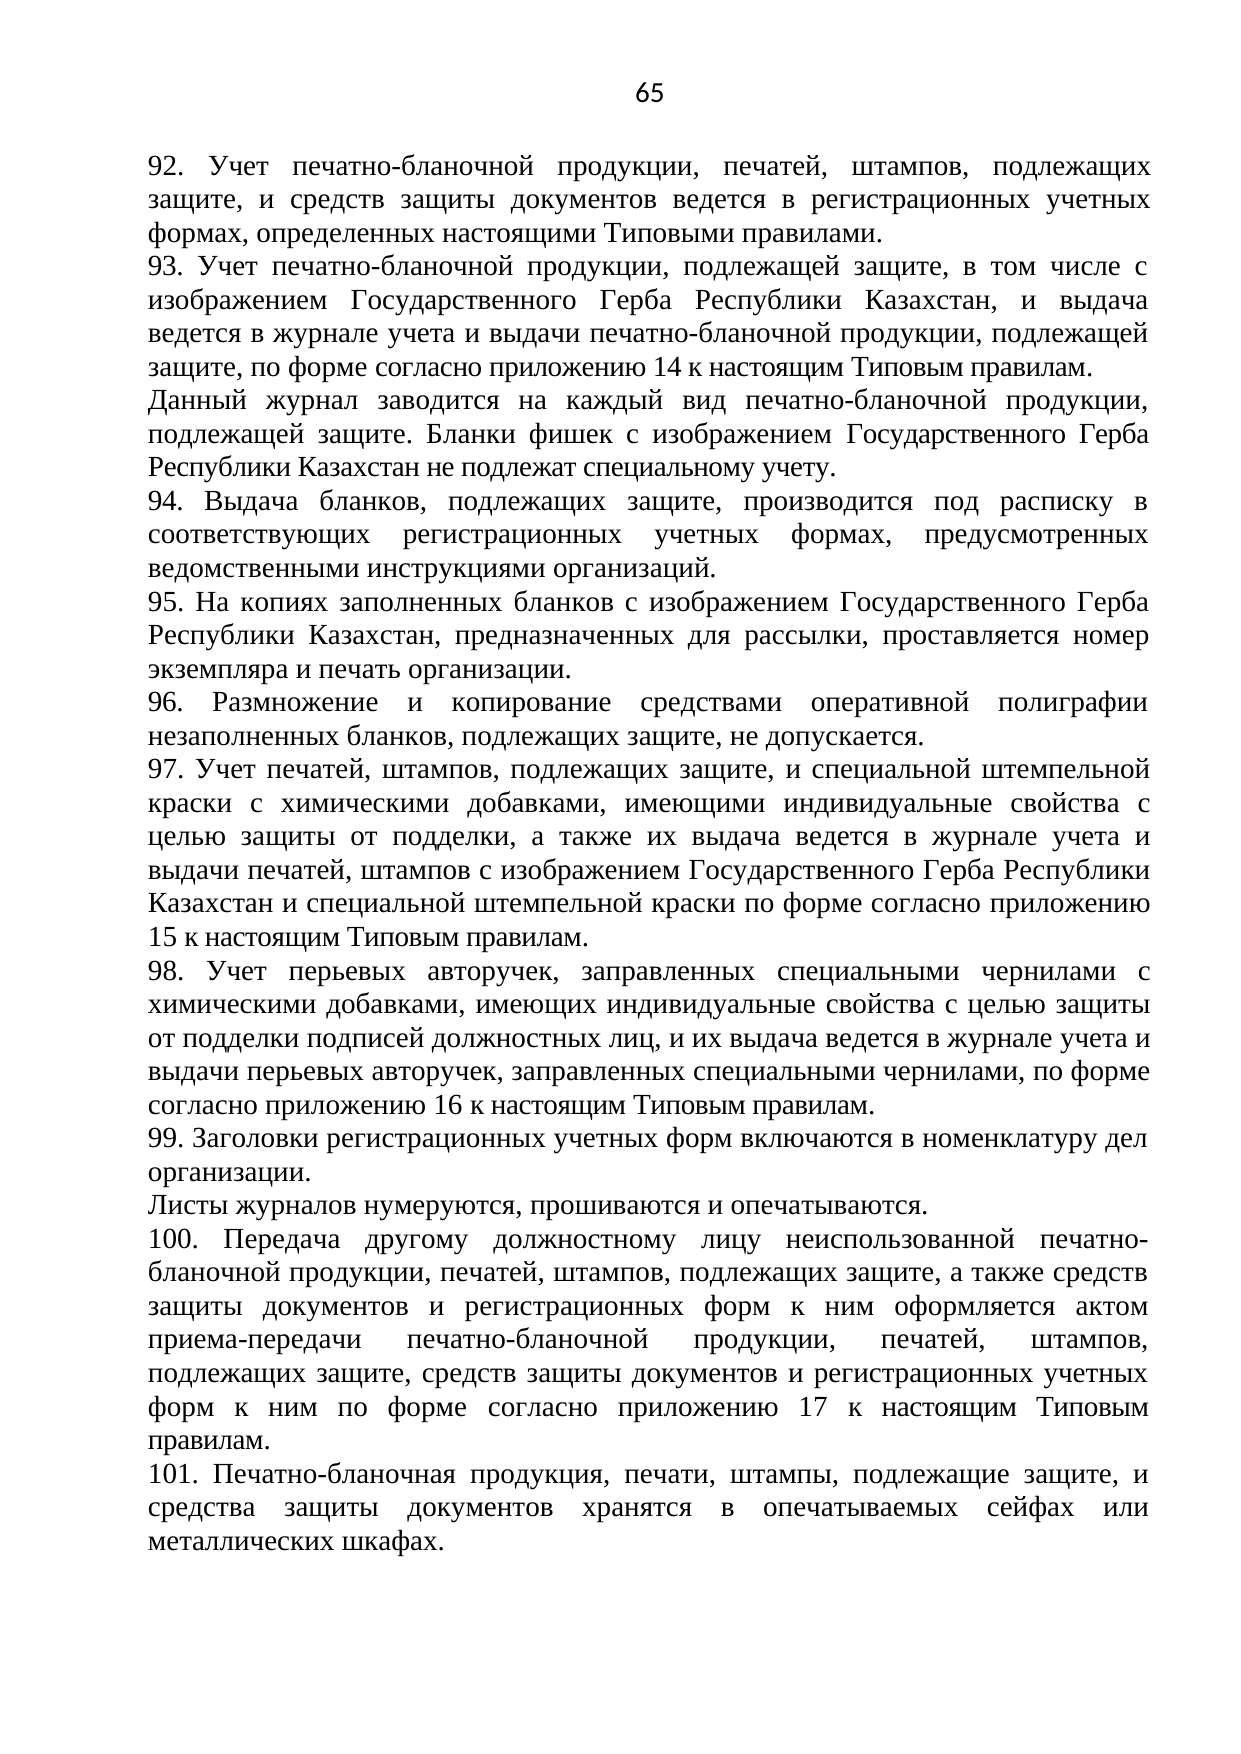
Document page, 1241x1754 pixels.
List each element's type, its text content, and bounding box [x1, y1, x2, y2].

text 93. Учет печатно-бланочной продукции, подлежащей защите, в том числе с изображением Государственного Герба Республики Казахстан, и выдача ведется в журнале учета и выдачи печатно-бланочной продукции, подлежащей защите, по форме согласно приложению 14 к настоящим Типовым правилам. [148, 248, 1149, 382]
text 98. Учет перьевых авторучек, заправленных специальными чернилами с химическими добавками, имеющих индивидуальные свойства с целью защиты от подделки подписей должностных лиц, и их выдача ведется в журнале учета и выдачи перьевых авторучек, заправленных специальными чернилами, по форме согласно приложению 16 к настоящим Типовым правилам. [148, 953, 1152, 1120]
text Данный журнал заводится на каждый вид печатно-бланочной продукции, подлежащей защите. Бланки фишек с изображением Государственного Герба Республики Казахстан не подлежат специальному учету. [148, 382, 1149, 483]
text 101. Печатно-бланочная продукция, печати, штампы, подлежащие защите, и средства защиты документов хранятся в опечатываемых сейфах или металлических шкафах. [148, 1456, 1150, 1556]
text Листы журналов нумеруются, прошиваются и опечатываются. [148, 1187, 1149, 1221]
text 94. Выдача бланков, подлежащих защите, производится под расписку в соответствующих регистрационных учетных формах, предусмотренных ведомственными инструкциями организаций. [148, 483, 1149, 584]
text 96. Размножение и копирование средствами оперативной полиграфии незаполненных бланков, подлежащих защите, не допускается. [148, 684, 1149, 751]
text 95. На копиях заполненных бланков с изображением Государственного Герба Республики Казахстан, предназначенных для рассылки, проставляется номер экземпляра и печать организации. [148, 584, 1151, 684]
text 99. Заголовки регистрационных учетных форм включаются в номенклатуру дел организации. [148, 1120, 1149, 1187]
text 100. Передача другому должностному лицу неиспользованной печатно-бланочной продукции, печатей, штампов, подлежащих защите, а также средств защиты документов и регистрационных форм к ним оформляется актом приема-передачи печатно-бланочной продукции, печатей, штампов, подлежащих защите, средств защиты документов и регистрационных учетных форм к ним по форме согласно приложению 17 к настоящим Типовым правилам. [148, 1221, 1149, 1456]
text 97. Учет печатей, штампов, подлежащих защите, и специальной штемпельной краски с химическими добавками, имеющими индивидуальные свойства с целью защиты от подделки, а также их выдача ведется в журнале учета и выдачи печатей, штампов с изображением Государственного Герба Республики Казахстан и специальной штемпельной краски по форме согласно приложению 15 к настоящим Типовым правилам. [148, 751, 1152, 953]
text 92. Учет печатно-бланочной продукции, печатей, штампов, подлежащих защите, и средств защиты документов ведется в регистрационных учетных формах, определенных настоящими Типовыми правилами. [148, 148, 1152, 248]
